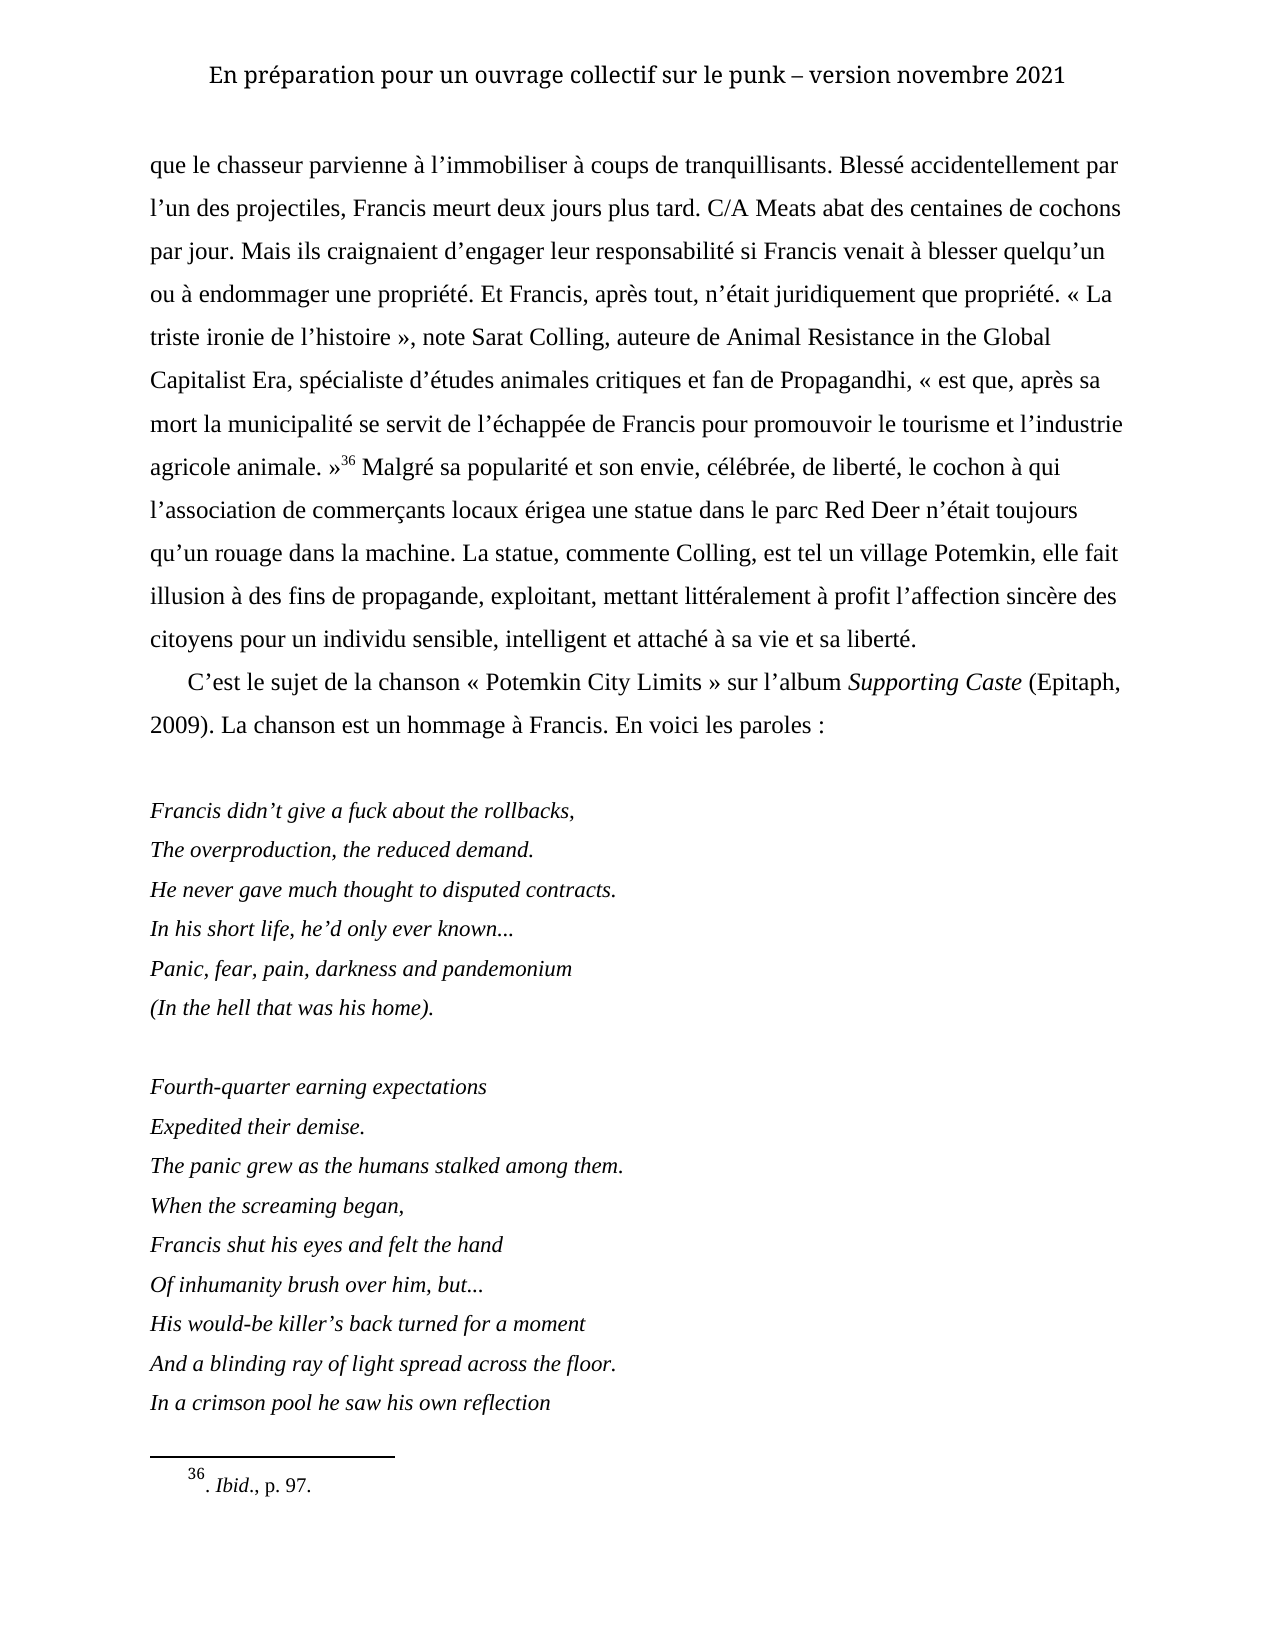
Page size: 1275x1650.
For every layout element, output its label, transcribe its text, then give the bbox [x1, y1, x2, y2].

text In his short life, he’d only ever known... [150, 915, 1125, 942]
text The panic grew as the humans stalked among them. [150, 1152, 1125, 1178]
text Panic, fear, pain, darkness and pandemonium [150, 955, 1125, 981]
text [150, 150, 1125, 653]
text (In the hell that was his home). [150, 994, 1125, 1021]
text The overproduction, the reduced demand. [150, 836, 1125, 863]
text Fourth-quarter earning expectations [150, 1073, 1125, 1099]
text Expedited their demise. [150, 1113, 1125, 1139]
text When the screaming began, [150, 1192, 1125, 1218]
text His would-be killer’s back turned for a moment [150, 1310, 1125, 1336]
text C’est le sujet de la chanson « Potemkin City Limits » sur l’album Supporting Caste (Epitaph, 2009). La chanson est un hommage à Francis. En voici les paroles : [150, 667, 1125, 739]
text And a blinding ray of light spread across the floor. [150, 1349, 1125, 1376]
text In a crimson pool he saw his own reflection [150, 1389, 1125, 1415]
text Of inhumanity brush over him, but... [150, 1271, 1125, 1297]
text Francis didn’t give a fuck about the rollbacks, [150, 797, 1125, 823]
text Francis shut his eyes and felt the hand [150, 1231, 1125, 1257]
text He never gave much thought to disputed contracts. [150, 876, 1125, 902]
